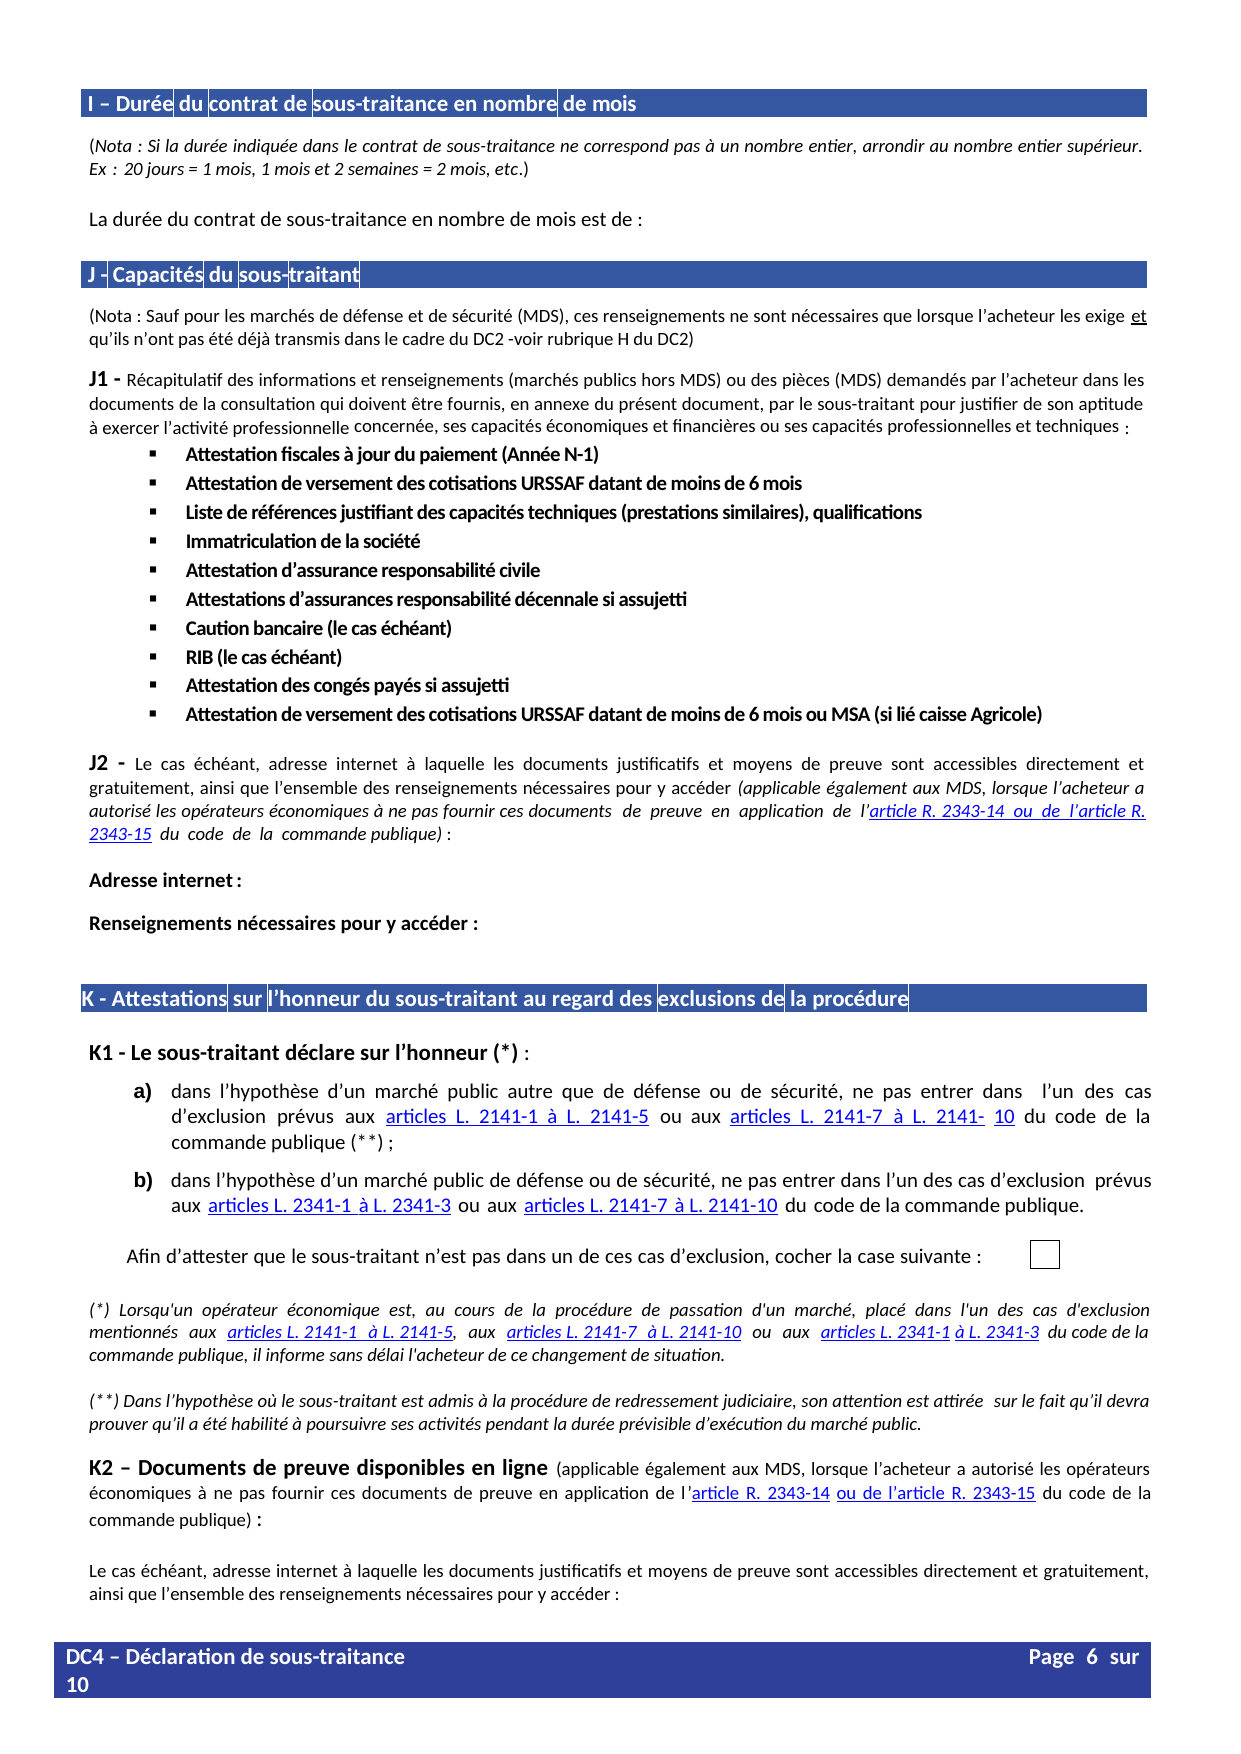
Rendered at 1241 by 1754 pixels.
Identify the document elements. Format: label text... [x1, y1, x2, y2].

list Attestation d’assurance responsabilité civile [148, 554, 1147, 583]
text (*) Lorsqu'un opérateur économique est, au cours de la procédure de passation d'un marché, placé dans l'un des cas d'exclusion mentionnés aux articles L. 2141-1 à L. 2141-5, aux articles L. 2141-7 à L. 2141-10 ou aux articles L. 2341-1 à L. 2341-3 du code de la commande publique, il informe sans délai l'acheteur de ce changement de situation. [89, 1298, 1152, 1366]
text (Nota : Si la durée indiquée dans le contrat de sous-traitance ne correspond pas à un nombre entier, arrondir au nombre entier supérieur. Ex : 20 jours = 1 mois, 1 mois et 2 semaines = 2 mois, etc.) [89, 134, 1147, 180]
text La durée du contrat de sous-traitance en nombre de mois est de : [89, 206, 1147, 231]
list Attestations d’assurances responsabilité décennale si assujetti [148, 583, 1147, 612]
text Le cas échéant, adresse internet à laquelle les documents justificatifs et moyens de preuve sont accessibles directement et gratuitement, ainsi que l’ensemble des renseignements nécessaires pour y accéder : [89, 1559, 1152, 1605]
list dans l’hypothèse d’un marché public de défense ou de sécurité, ne pas entrer dans l’un des cas d’exclusion prévus aux articles L. 2341-1 à L. 2341-3 ou aux articles L. 2141-7 à L. 2141-10 du code de la commande publique. [133, 1167, 1152, 1218]
list Attestation fiscales à jour du paiement (Année N-1) [148, 439, 1147, 468]
text (Nota : Sauf pour les marchés de défense et de sécurité (MDS), ces renseignements ne sont nécessaires que lorsque l’acheteur les exige et qu’ils n’ont pas été déjà transmis dans le cadre du DC2 -voir rubrique H du DC2) [89, 304, 1147, 350]
list dans l’hypothèse d’un marché public autre que de défense ou de sécurité, ne pas entrer dans l’un des cas d’exclusion prévus aux articles L. 2141-1 à L. 2141-5 ou aux articles L. 2141-7 à L. 2141- 10 du code de la commande publique (**) ; [133, 1078, 1152, 1154]
list Caution bancaire (le cas échéant) [148, 612, 1147, 641]
list Attestation des congés payés si assujetti [148, 670, 1147, 699]
list Attestation de versement des cotisations URSSAF datant de moins de 6 mois ou MSA (si lié caisse Agricole) [148, 699, 1147, 728]
text K2 – Documents de preuve disponibles en ligne (applicable également aux MDS, lorsque l’acheteur a autorisé les opérateurs économiques à ne pas fournir ces documents de preuve en application de l’article R. 2343-14 ou de l’article R. 2343-15 du code de la commande publique) : [89, 1453, 1152, 1532]
text K1 - Le sous-traitant déclare sur l’honneur (*) : [89, 1038, 1152, 1066]
text Afin d’attester que le sous-traitant n’est pas dans un de ces cas d’exclusion, cocher la case suivante : [126, 1239, 1152, 1269]
text J1 - Récapitulatif des informations et renseignements (marchés publics hors MDS) ou des pièces (MDS) demandés par l’acheteur dans les documents de la consultation qui doivent être fournis, en annexe du présent document, par le sous-traitant pour justifier de son aptitude à exercer l’activité professionnelle concernée, ses capacités économiques et financières ou ses capacités professionnelles et techniques : [89, 364, 1147, 439]
list Attestation de versement des cotisations URSSAF datant de moins de 6 mois [148, 468, 1147, 497]
text (**) Dans l’hypothèse où le sous-traitant est admis à la procédure de redressement judiciaire, son attention est attirée sur le fait qu’il devra prouver qu’il a été habilité à poursuivre ses activités pendant la durée prévisible d’exécution du marché public. [89, 1389, 1152, 1435]
list Liste de références justifiant des capacités techniques (prestations similaires), qualifications [148, 497, 1147, 526]
list Immatriculation de la société [148, 526, 1147, 554]
list RIB (le cas échéant) [148, 641, 1147, 670]
text Renseignements nécessaires pour y accéder : [89, 910, 1147, 936]
text J2 - Le cas échéant, adresse internet à laquelle les documents justificatifs et moyens de preuve sont accessibles directement et gratuitement, ainsi que l’ensemble des renseignements nécessaires pour y accéder (applicable également aux MDS, lorsque l’acheteur a autorisé les opérateurs économiques à ne pas fournir ces documents de preuve en application de l’article R. 2343-14 ou de l’article R. 2343-15 du code de la commande publique) : [89, 748, 1147, 845]
text Adresse internet : [89, 867, 1147, 892]
